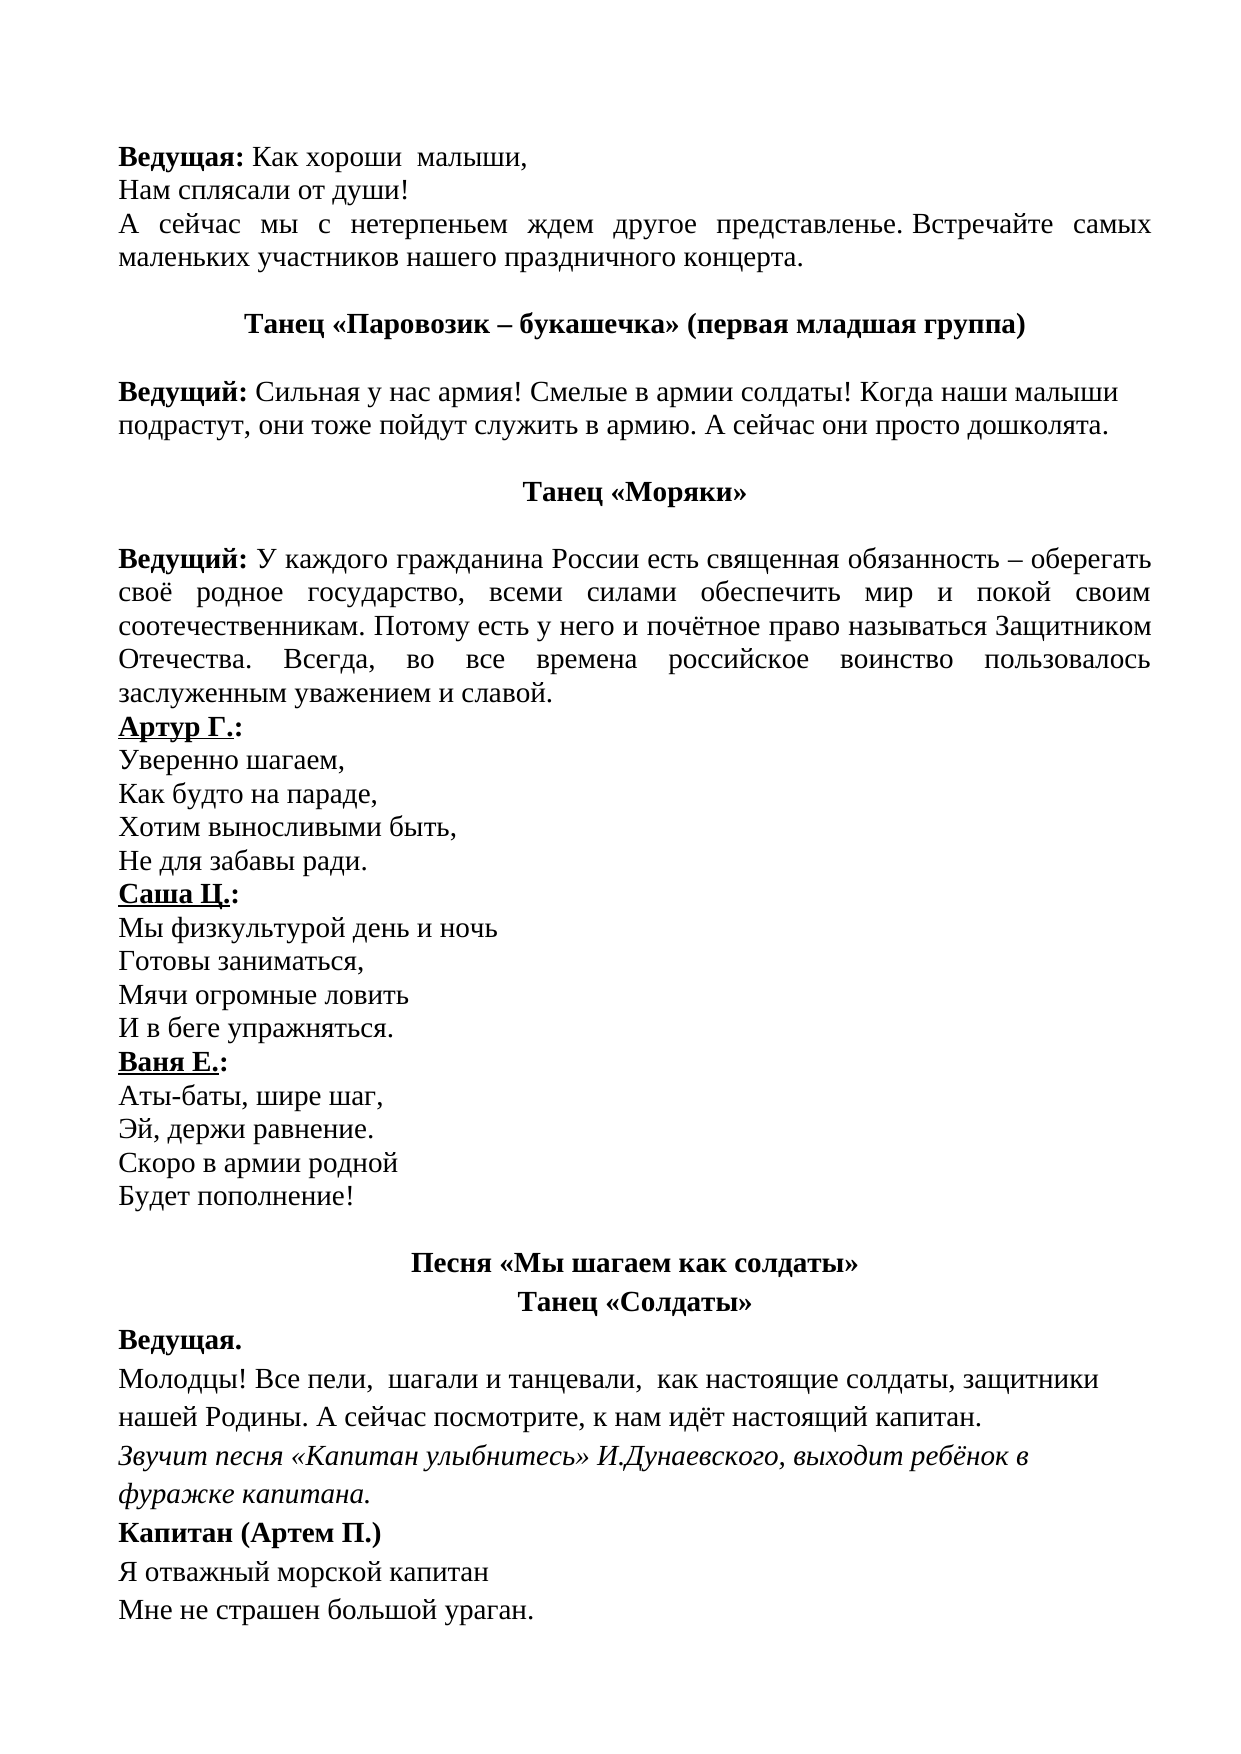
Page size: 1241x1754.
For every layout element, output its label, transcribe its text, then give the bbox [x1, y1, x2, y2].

text Танец «Паровозик – букашечка» (первая младшая группа) [118, 307, 1152, 340]
text Будет пополнение! [118, 1178, 1152, 1212]
text Танец «Моряки» [118, 474, 1152, 508]
text Эй, держи равнение. [118, 1111, 1152, 1145]
text Ведущая: Как хороши малыши, [118, 139, 1152, 172]
text А сейчас мы с нетерпеньем ждем другое представленье. Встречайте самых маленьких участников нашего праздничного концерта. [118, 206, 1152, 273]
text И в беге упражняться. [118, 1011, 1152, 1044]
text Хотим выносливыми быть, [118, 809, 1152, 843]
text Не для забавы ради. [118, 843, 1152, 876]
text Артур Г.: [118, 709, 1152, 742]
text Скоро в армии родной [118, 1145, 1152, 1178]
text Как будто на параде, [118, 776, 1152, 809]
text Аты-баты, шире шаг, [118, 1078, 1152, 1111]
text Готовы заниматься, [118, 943, 1152, 977]
text Песня «Мы шагаем как солдаты» [118, 1245, 1152, 1279]
text Нам сплясали от души! [118, 172, 1152, 206]
text Ведущий: Сильная у нас армия! Смелые в армии солдаты! Когда наши малыши подрастут, они тоже пойдут служить в армию. А сейчас они просто дошколята. [118, 374, 1152, 441]
text Ведущий: У каждого гражданина России есть священная обязанность – оберегать своё родное государство, всеми силами обеспечить мир и покой своим соотечественникам. Потому есть у него и почётное право называться Защитником Отечества. Всегда, во все времена российское воинство пользовалось заслуженным уважением и славой. [118, 541, 1152, 709]
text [118, 1322, 1152, 1626]
text Уверенно шагаем, [118, 742, 1152, 776]
text Танец «Солдаты» [118, 1284, 1152, 1317]
text Ваня Е.: [118, 1044, 1152, 1078]
text Мы физкультурой день и ночь [118, 910, 1152, 943]
text Мячи огромные ловить [118, 977, 1152, 1011]
text Саша Ц.: [118, 876, 1152, 910]
